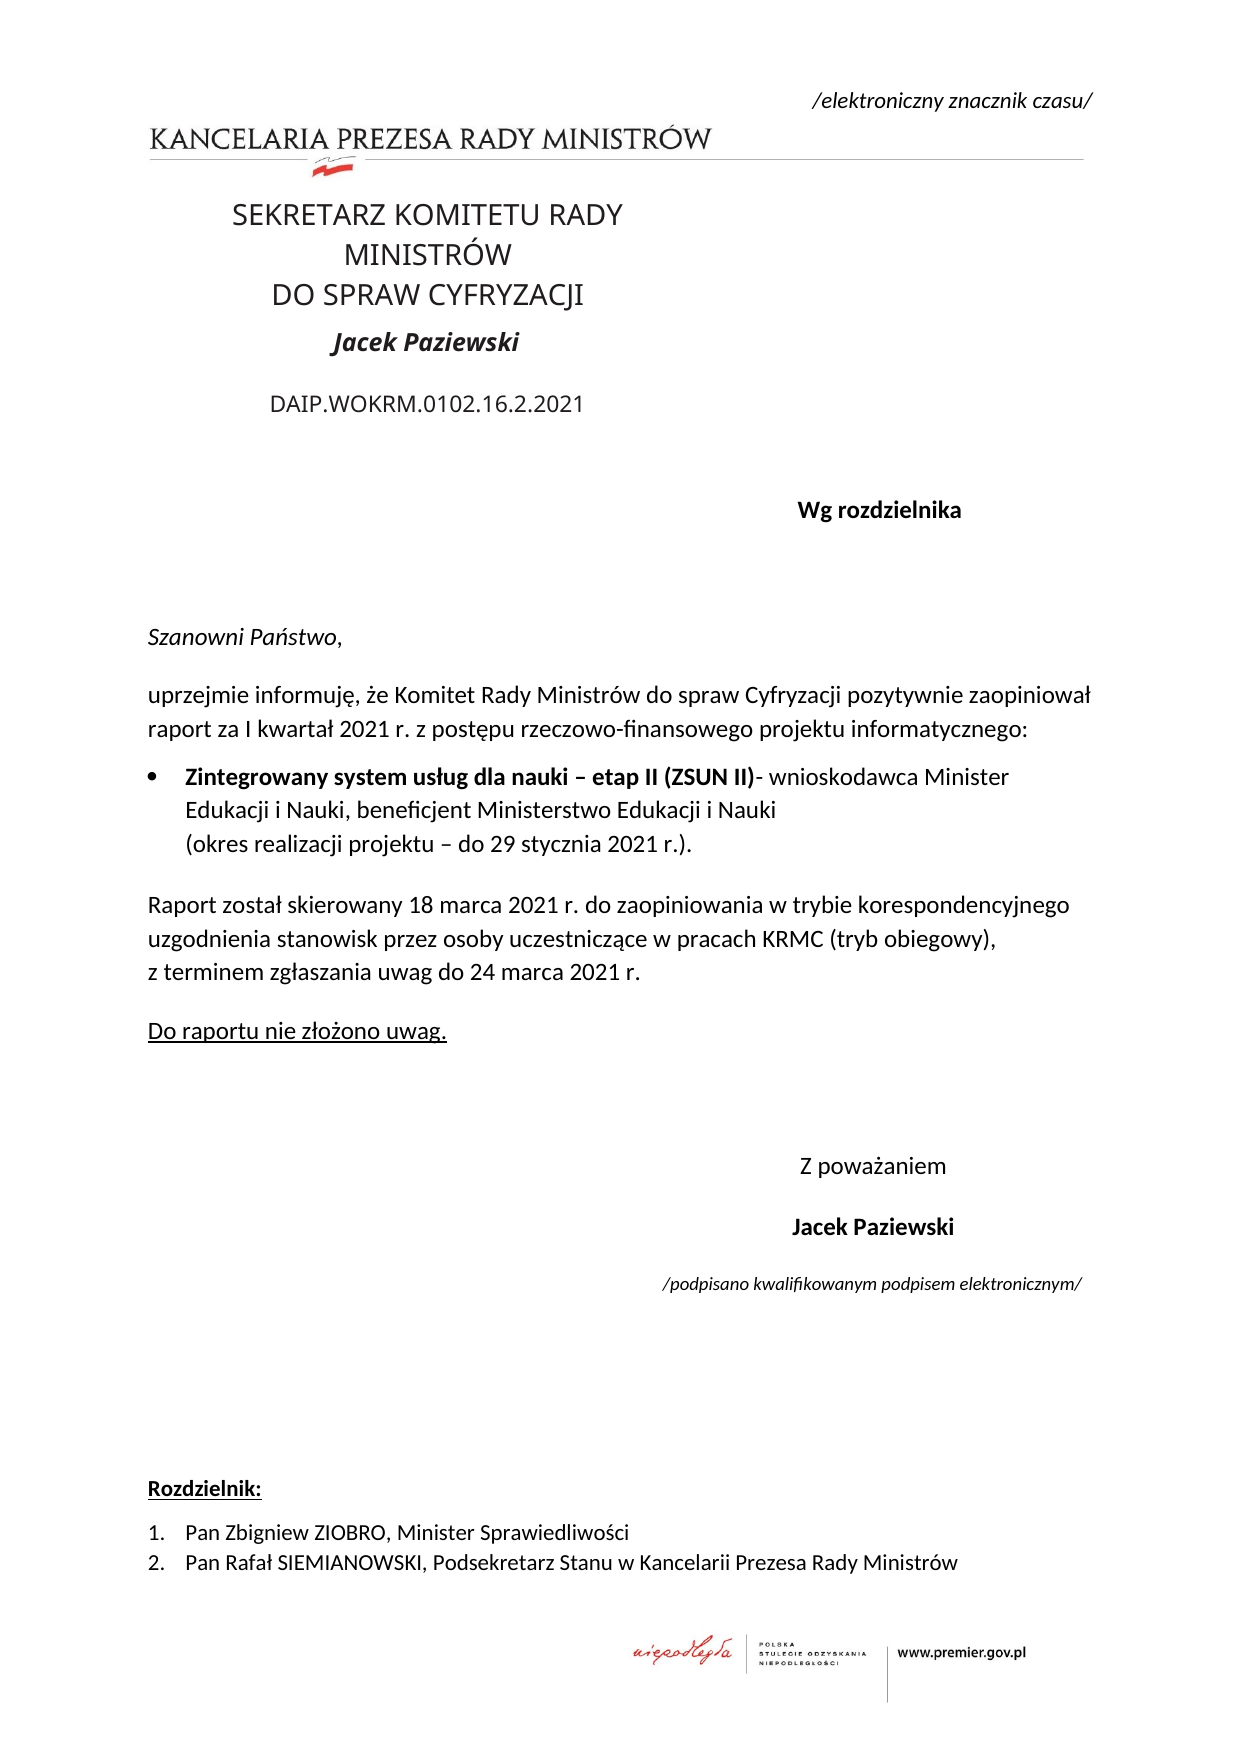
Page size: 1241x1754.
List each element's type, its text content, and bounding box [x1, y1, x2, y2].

list Pan Zbigniew ZIOBRO, Minister Sprawiedliwości [148, 1518, 974, 1546]
text Jacek Paziewski [654, 1211, 1092, 1242]
text Wg rozdzielnika [797, 494, 1092, 525]
text Z poważaniem [654, 1150, 1092, 1181]
text (okres realizacji projektu – do 29 stycznia 2021 r.). [148, 828, 1092, 858]
text /podpisano kwalifikowanym podpisem elektronicznym/ [654, 1272, 1092, 1295]
text Szanowni Państwo, [148, 621, 1092, 652]
text raport za I kwartał 2021 r. z postępu rzeczowo-finansowego projektu informatycznego: [148, 713, 1092, 744]
text Do raportu nie złożono uwag. [148, 1015, 1092, 1046]
text Raport został skierowany 18 marca 2021 r. do zaopiniowania w trybie korespondencyjnego uzgodnienia stanowisk przez osoby uczestniczące w pracach KRMC (tryb obiegowy), z terminem zgłaszania uwag do 24 marca 2021 r. [148, 889, 1092, 987]
picture [147, 114, 1084, 182]
text uprzejmie informuję, że Komitet Rady Ministrów do spraw Cyfryzacji pozytywnie zaopiniował [148, 679, 1092, 710]
list Pan Rafał SIEMIANOWSKI, Podsekretarz Stanu w Kancelarii Prezesa Rady Ministrów [148, 1548, 1092, 1576]
text Rozdzielnik: [148, 1474, 1092, 1502]
picture [147, 1596, 1034, 1754]
list Zintegrowany system usług dla nauki – etap II (ZSUN II)- wnioskodawca Minister Edukacji i Nauki, beneficjent Ministerstwo Edukacji i Nauki [148, 761, 1092, 825]
